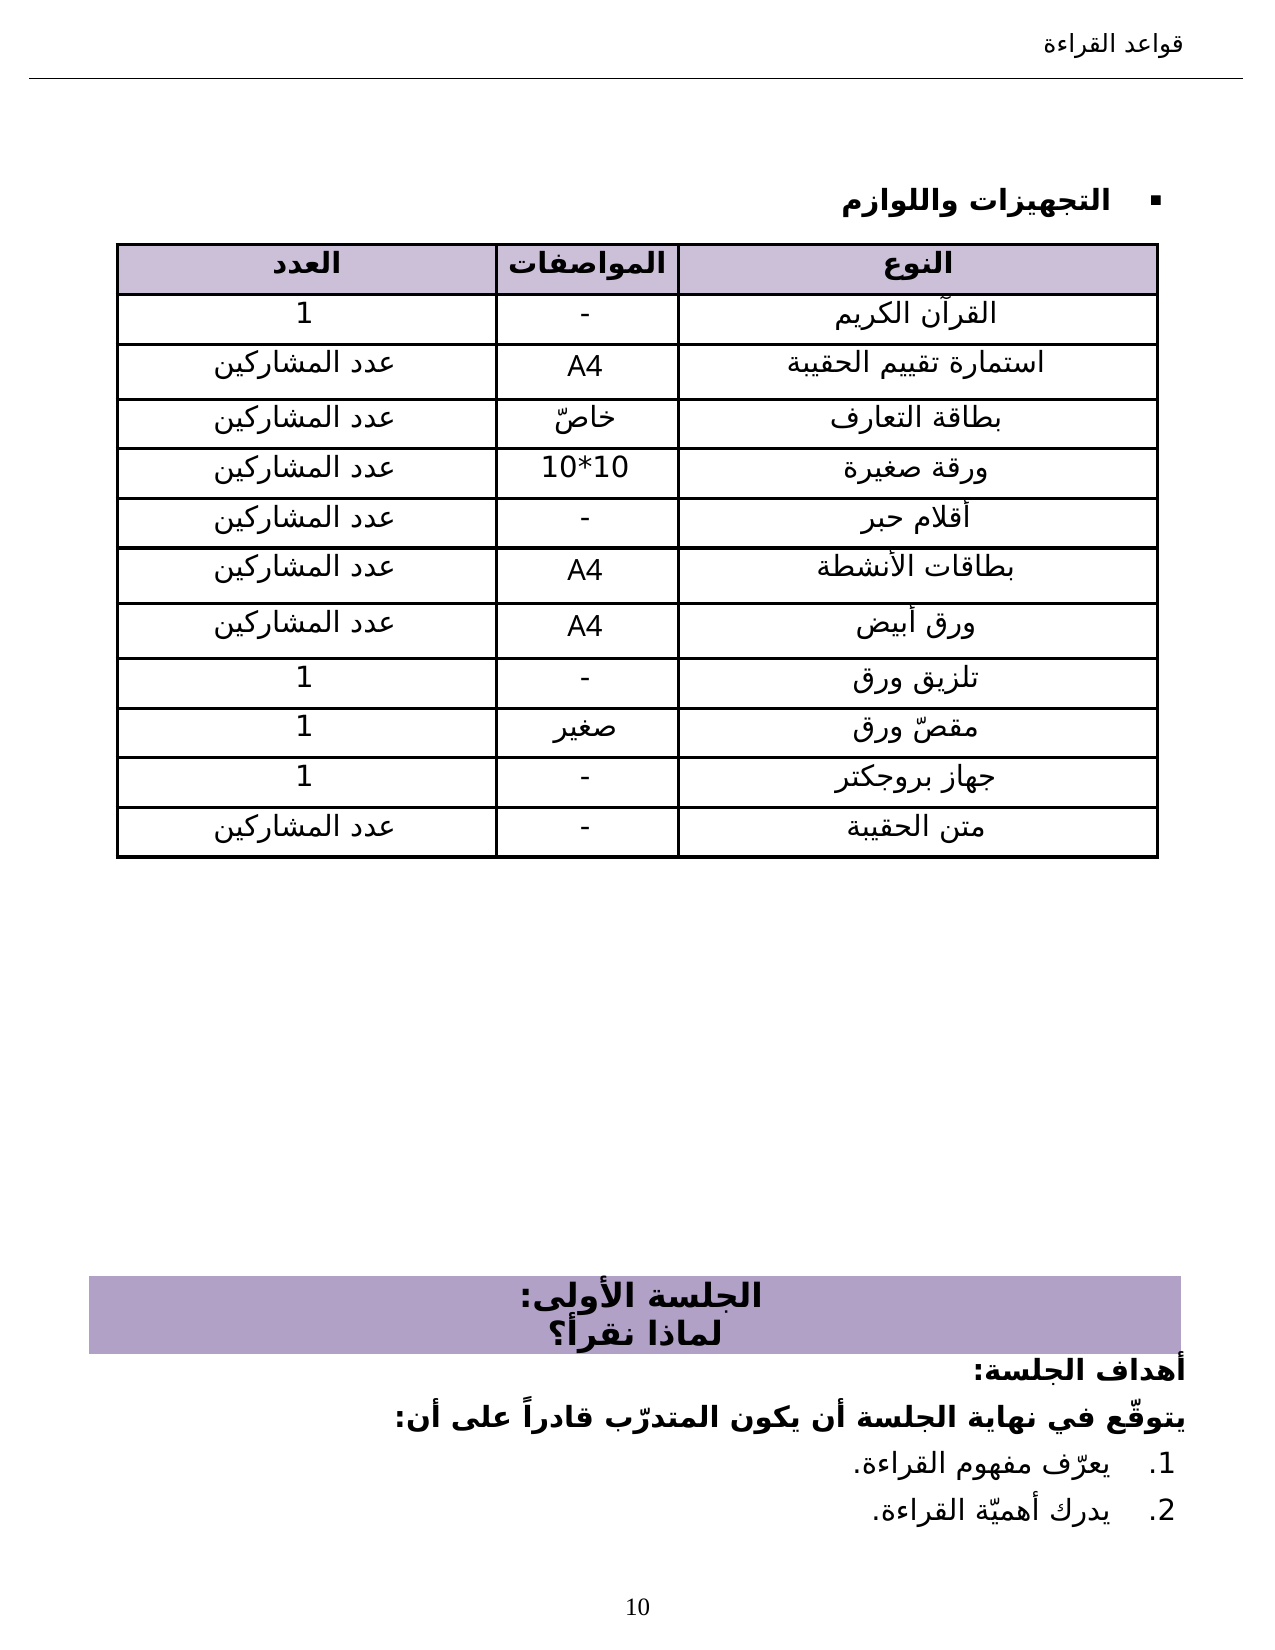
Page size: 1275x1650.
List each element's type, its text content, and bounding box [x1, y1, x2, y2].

table_cell - [498, 809, 677, 855]
table_cell القرآن الكريم [680, 296, 1156, 342]
table_cell خاصّ [498, 401, 677, 447]
table_cell جهاز بروجكتر [680, 759, 1156, 806]
table_cell أقلام حبر [680, 500, 1156, 546]
table_cell عدد المشاركين [119, 809, 495, 855]
list يعرّف مفهوم القراءة. [89, 1447, 1148, 1481]
table_cell عدد المشاركين [119, 500, 495, 546]
text أهداف الجلسة: [89, 1354, 1186, 1388]
table_cell متن الحقيبة [680, 809, 1156, 855]
table_cell بطاقة التعارف [680, 401, 1156, 447]
table_cell A4 [498, 605, 677, 657]
table_cell عدد المشاركين [119, 550, 495, 602]
table_cell تلزيق ورق [680, 660, 1156, 707]
table_cell 1 [119, 660, 495, 707]
table_cell A4 [498, 346, 677, 398]
table_cell - [498, 296, 677, 342]
text يتوقّع في نهاية الجلسة أن يكون المتدرّب قادراً على أن: [89, 1400, 1186, 1434]
table_cell ورق أبيض [680, 605, 1156, 657]
table_cell صغير [498, 710, 677, 756]
table_header النوع [680, 246, 1156, 293]
table_cell استمارة تقييم الحقيبة [680, 346, 1156, 398]
table_cell عدد المشاركين [119, 605, 495, 657]
subtitle الجلسة الأولى: [89, 1276, 1181, 1315]
table_cell مقصّ ورق [680, 710, 1156, 756]
table_cell 10*10 [498, 450, 677, 497]
table_cell بطاقات الأنشطة [680, 550, 1156, 602]
table_cell - [498, 660, 677, 707]
table_cell 1 [119, 759, 495, 806]
table_cell 1 [119, 296, 495, 342]
list يدرك أهميّة القراءة. [89, 1493, 1148, 1527]
table_header المواصفات [498, 246, 677, 293]
table_cell ورقة صغيرة [680, 450, 1156, 497]
table_header العدد [119, 246, 495, 293]
table_cell عدد المشاركين [119, 401, 495, 447]
table_cell A4 [498, 550, 677, 602]
table_cell - [498, 500, 677, 546]
table_cell عدد المشاركين [119, 450, 495, 497]
table_cell 1 [119, 710, 495, 756]
subtitle لماذا نقرأ؟ [89, 1315, 1181, 1354]
table_cell - [498, 759, 677, 806]
table_cell عدد المشاركين [119, 346, 495, 398]
list التجهيزات واللوازم [89, 183, 1149, 217]
